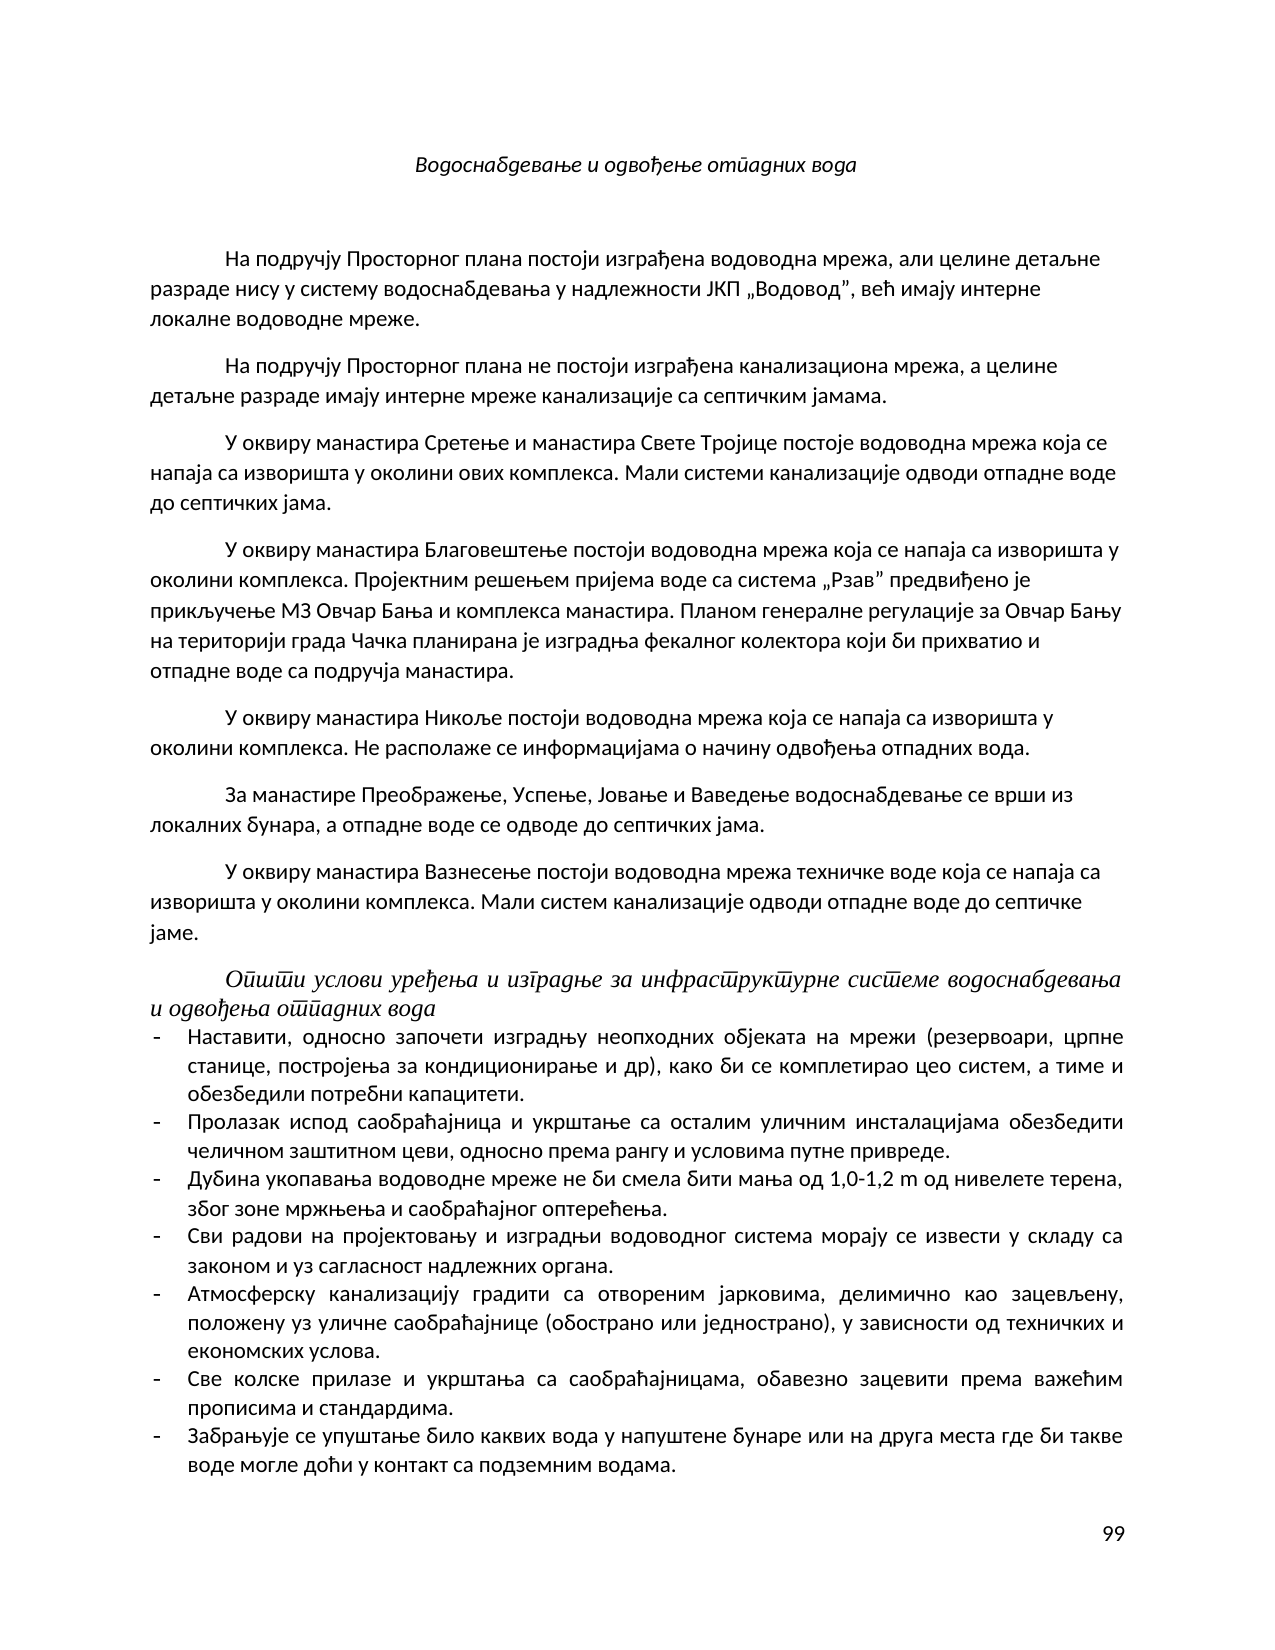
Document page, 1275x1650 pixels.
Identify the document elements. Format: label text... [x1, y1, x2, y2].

text У оквиру манастира Благовештење постоји водоводна мрежа која се напаја са изворишта у околини комплекса. Пројектним решењем пријема воде са система „Рзав” предвиђено је прикључење МЗ Овчар Бања и комплекса манастира. Планом генералне регулације за Овчар Бању на територији града Чачка планирана је изградња фекалног колектора који би прихватио и отпадне воде са подручја манастира. [150, 535, 1125, 684]
list Дубина укопавања водоводне мреже не би смела бити мања од 1,0-1,2 m од нивелете терена, због зоне мржњења и саобраћајног оптерећења. [150, 1164, 1125, 1222]
text За манастире Преображење, Успење, Јовање и Ваведење водоснабдевање се врши из локалних бунара, а отпадне воде се одводе до септичких јама. [150, 780, 1125, 838]
text У оквиру манастира Никоље постоји водоводна мрежа која се напаја са изворишта у околини комплекса. Не располаже се информацијама о начину одвођења отпадних вода. [150, 703, 1125, 761]
list Сви радови на пројектовању и изградњи водоводног система морају се извести у складу са законом и уз сагласност надлежних органа. [150, 1222, 1125, 1279]
text Водоснабдевање и одвођење отпадних вода [150, 150, 1125, 178]
list Забрањује се упуштање било каквих вода у напуштене бунаре или на друга места где би такве воде могле доћи у контакт са подземним водама. [150, 1421, 1125, 1478]
list Пролазак испод саобраћајница и укрштање са осталим уличним инсталацијама обезбедити челичном заштитном цеви, односно према рангу и условима путне привреде. [150, 1107, 1125, 1164]
text У оквиру манастира Сретење и манастира Свете Тројице постоје водоводна мрежа која се напаја са изворишта у околини ових комплекса. Мали системи канализације одводи отпадне воде до септичких јама. [150, 428, 1125, 517]
text У оквиру манастира Вазнесење постоји водоводна мрежа техничке воде која се напаја са изворишта у околини комплекса. Мали систем канализације одводи отпадне воде до септичке јаме. [150, 857, 1125, 946]
list Наставити, односно започети изградњу неопходних објеката на мрежи (резервоари, црпне станице, постројења за кондиционирање и др), како би се комплетирао цео систем, а тиме и обезбедили потребни капацитети. [150, 1022, 1125, 1107]
text На подручју Просторног плана не постоји изграђена канализациона мрежа, а целине детаљне разраде имају интерне мреже канализације са септичким јамама. [150, 351, 1125, 409]
list Атмосферску канализацију градити са отвореним јарковима, делимично као зацевљену, положену уз уличне саобраћајнице (обострано или једнострано), у зависности од техничких и економских услова. [150, 1279, 1125, 1364]
list Све колске прилазе и укрштања са саобраћајницама, обавезно зацевити према важећим прописима и стандардима. [150, 1364, 1125, 1421]
text Општи услови уређења и изградње за инфраструктурне системе водоснабдевања и одвођења отпадних вода [150, 964, 1125, 1022]
text На подручју Просторног плана постоји изграђена водоводна мрежа, али целине детаљне разраде нису у систему водоснабдевања у надлежности ЈКП „Водовод”, већ имају интерне локалне водоводне мреже. [150, 244, 1125, 332]
